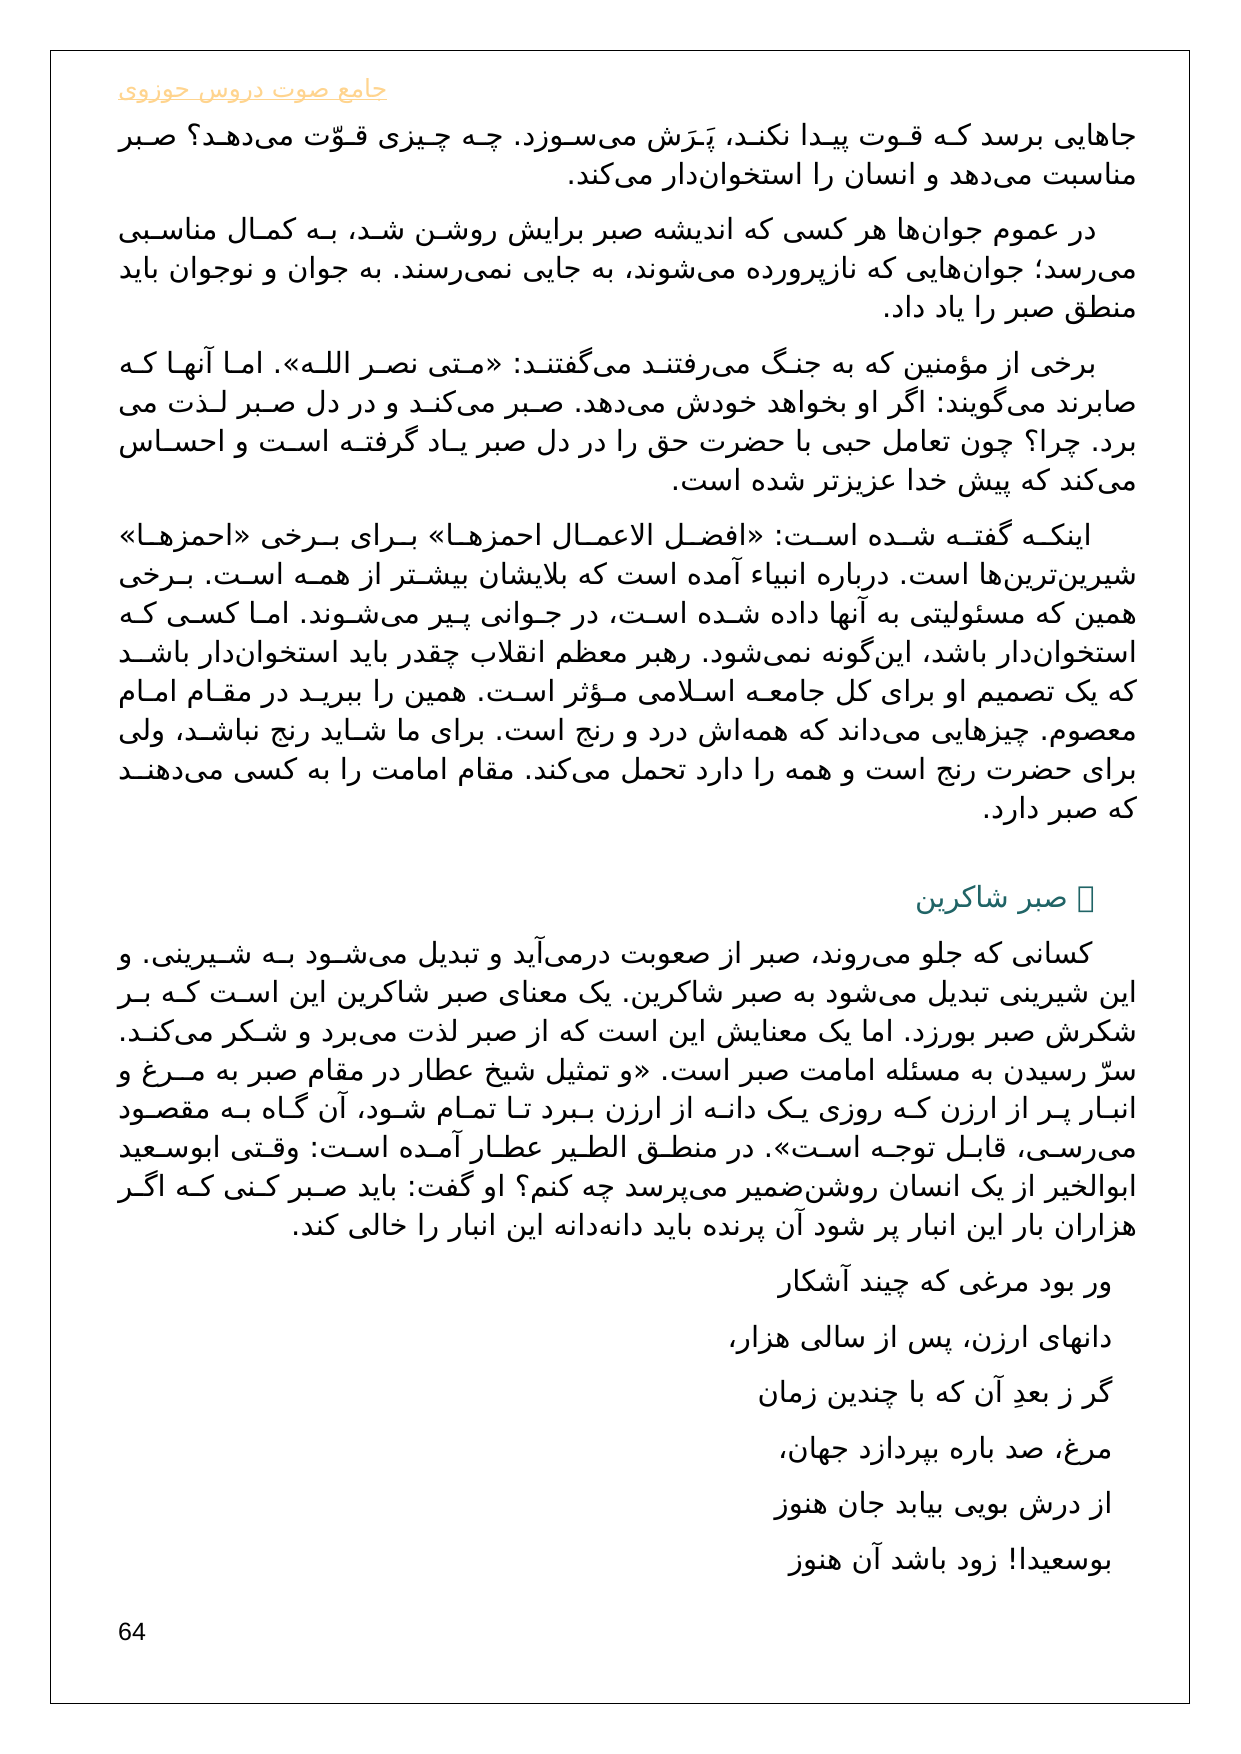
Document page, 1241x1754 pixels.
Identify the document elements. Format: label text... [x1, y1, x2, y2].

text بوسعيدا! زود باشد آن هنوز [118, 1542, 1137, 1576]
text مرغ، صد باره بپردازد جهان، [118, 1431, 1137, 1465]
text گر ز بعدِ آن كه با چندين زمان‏ [118, 1376, 1137, 1409]
text از درش بويى بيابد جان هنوز [118, 1487, 1137, 1521]
text اینکه گفته شده است: «افضل الاعمال احمزها» برای برخی «احمزها» شیرین‌ترین‌ها است. درباره انبیاء آمده است که بلایشان بیشتر از همه است. برخی همین که مسئولیتی به آنها داده شده است، در جوانی پیر می‌شوند. اما کسی که استخوان‌دار باشد، این‌گونه نمی‌شود. رهبر معظم انقلاب چقدر باید استخوان‌دار باشد که یک تصمیم او برای کل جامعه اسلامی مؤثر است. همین را ببرید در مقام امام معصوم. چیزهایی می‌داند که همه‌اش درد و رنج است. برای ما شاید رنج نباشد، ولی برای حضرت رنج است و همه را دارد تحمل می‌کند. مقام امامت را به کسی می‌دهند که صبر دارد. [118, 519, 1137, 825]
text ور بود مرغى كه چيند آشكار [118, 1264, 1137, 1298]
text در عموم جوان‌ها هر کسی که اندیشه صبر برایش روشن شد، به کمال مناسبی می‌رسد؛ جوان‌هایی که نازپرورده می‌شوند، به جایی نمی‌رسند. به جوان و نوجوان باید منطق صبر را یاد داد. [118, 213, 1137, 324]
text برخی از مؤمنین که به جنگ می‌رفتند می‌گفتند: «متی نصر الله». اما آنها که صابرند می‌گویند: اگر او بخواهد خودش می‌دهد. صبر می‌کند و در دل صبر لذت می برد. چرا؟ چون تعامل حبی با حضرت حق را در دل صبر یاد گرفته است و احساس می‌کند که پیش خدا عزیزتر شده است. [118, 346, 1137, 497]
text 🔵 صبر شاکرین [118, 880, 1119, 914]
text کسانی که جلو می‌روند، صبر از صعوبت درمی‌آید و تبدیل می‌شود به شیرینی. و این شیرینی تبدیل می‌شود به صبر شاکرین. یک معنای صبر شاکرین این است که بر شکرش صبر بورزد. اما یک معنایش این است که از صبر لذت می‌برد و شکر می‌کند. سرّ رسیدن به مسئله امامت صبر است. «و تمثیل شیخ عطار در مقام صبر به مرغ و انبار پر از ارزن که روزی یک دانه از ارزن ببرد تا تمام شود، آن گاه به مقصود می‌رسی، قابل توجه است». در منطق الطیر عطار آمده است: وقتی ابوسعید ابوالخیر از یک انسان روشن‌ضمیر می‌پرسد چه کنم؟ او گفت: باید صبر کنی که اگر هزاران بار این انبار پر شود آن پرنده باید دانه‌دانه این انبار را خالی کند. [118, 936, 1137, 1243]
text دانه‏اى ارزن، پس از سالى هزار، [118, 1320, 1137, 1354]
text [118, 118, 1137, 191]
